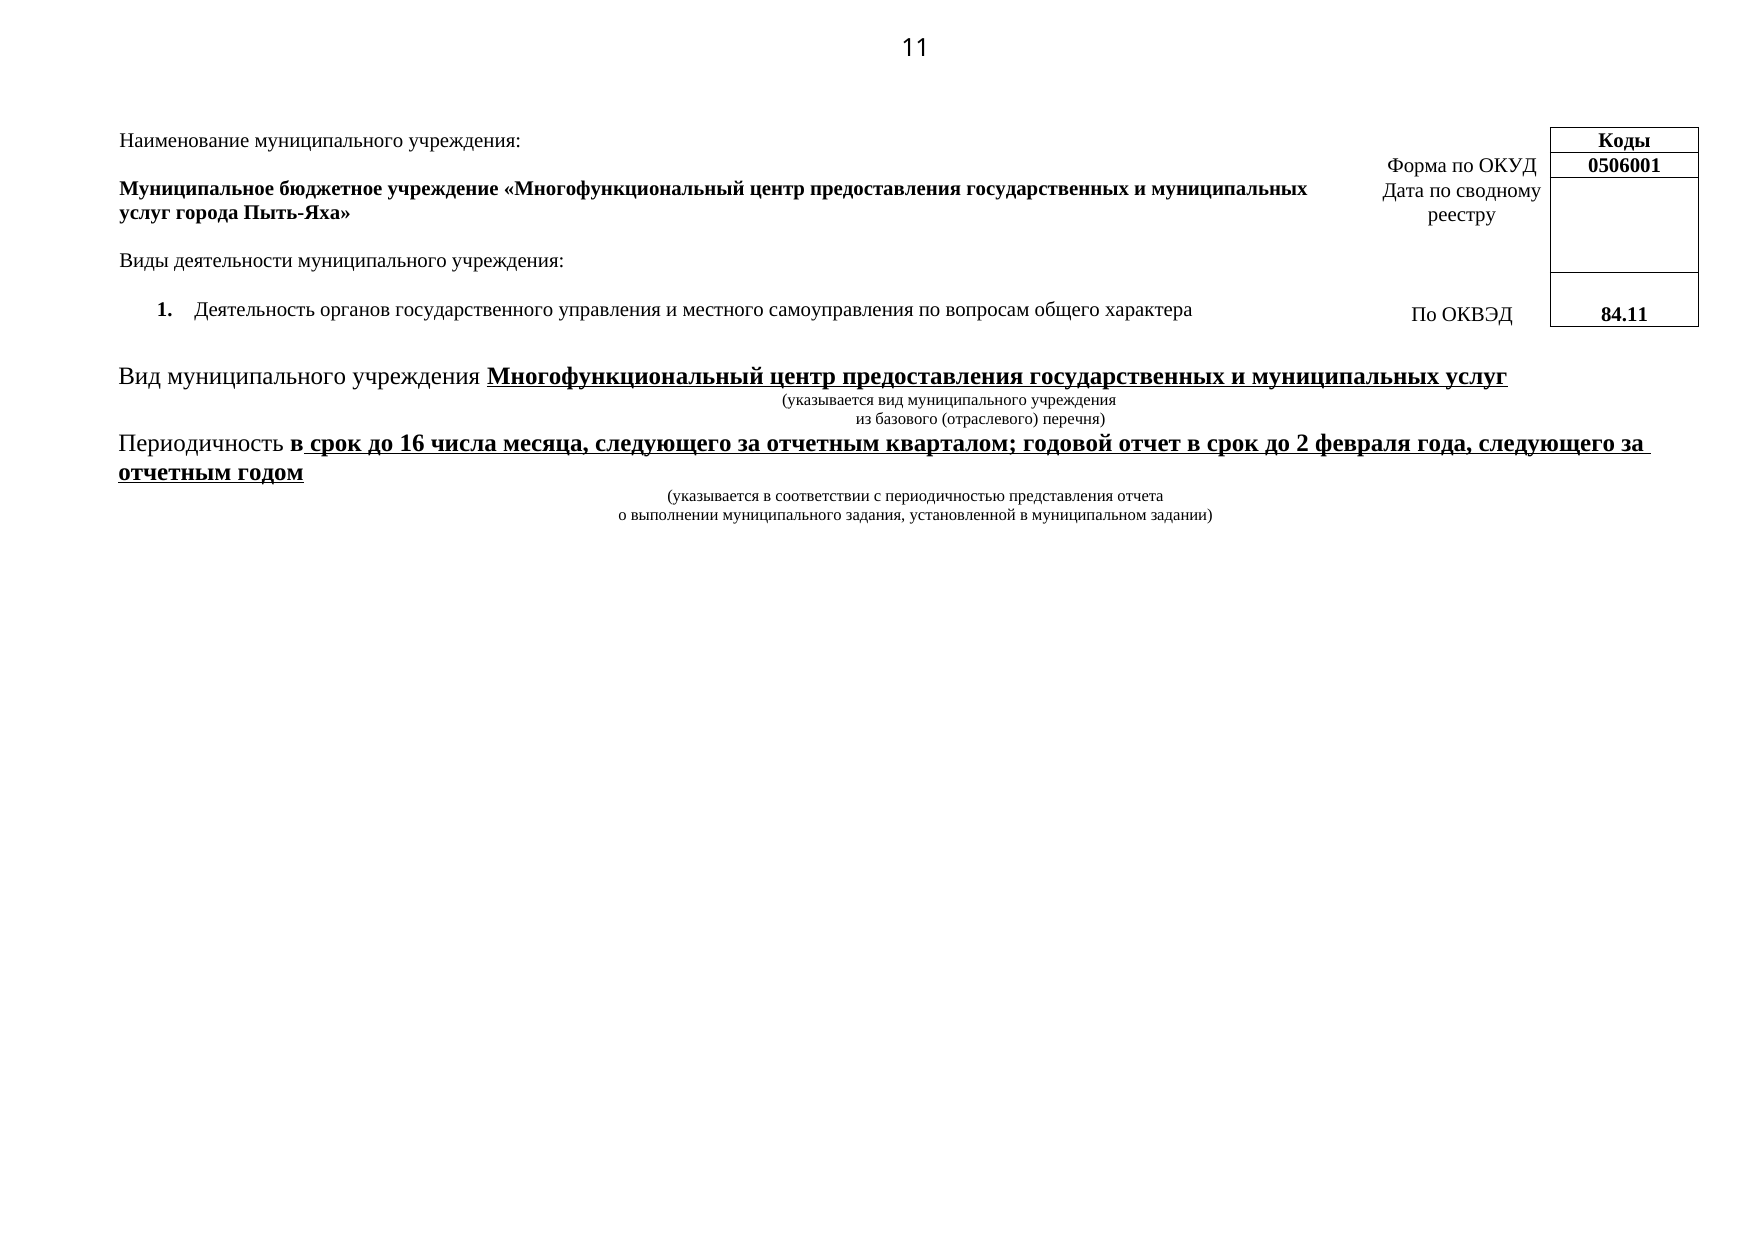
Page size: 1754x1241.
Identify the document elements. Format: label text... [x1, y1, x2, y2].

table_header Форма по ОКУД [1373, 127, 1550, 177]
table_cell 84.11 [1551, 273, 1698, 326]
table_cell По ОКВЭД [1373, 272, 1550, 326]
text (указывается в соответствии с периодичностью представления отчета [118, 486, 1713, 505]
table_cell Деятельность органов государственного управления и местного самоуправления по вопросам общего характера [118, 272, 1373, 326]
table_cell Дата по сводному реестру [1373, 177, 1550, 272]
text из базового (отраслевого) перечня) [856, 409, 1713, 428]
text (указывается вид муниципального учреждения [708, 390, 1713, 409]
text о выполнении муниципального задания, установленной в муниципальном задании) [118, 505, 1713, 524]
text Вид муниципального учреждения Многофункциональный центр предоставления государственных и муниципальных услуг [118, 361, 1713, 390]
table_header Коды [1551, 128, 1698, 152]
table_header Наименование муниципального учреждения: Муниципальное бюджетное учреждение «Многофункциональный центр предоставления государственных и муниципальных услуг города Пыть-Яха» Виды деятельности муниципального учреждения: [118, 127, 1373, 272]
text Периодичность в срок до 16 числа месяца, следующего за отчетным кварталом; годовой отчет в срок до 2 февраля года, следующего за отчетным годом [118, 428, 1713, 486]
table_cell 0506001 [1551, 153, 1698, 177]
table_cell [1551, 178, 1698, 272]
